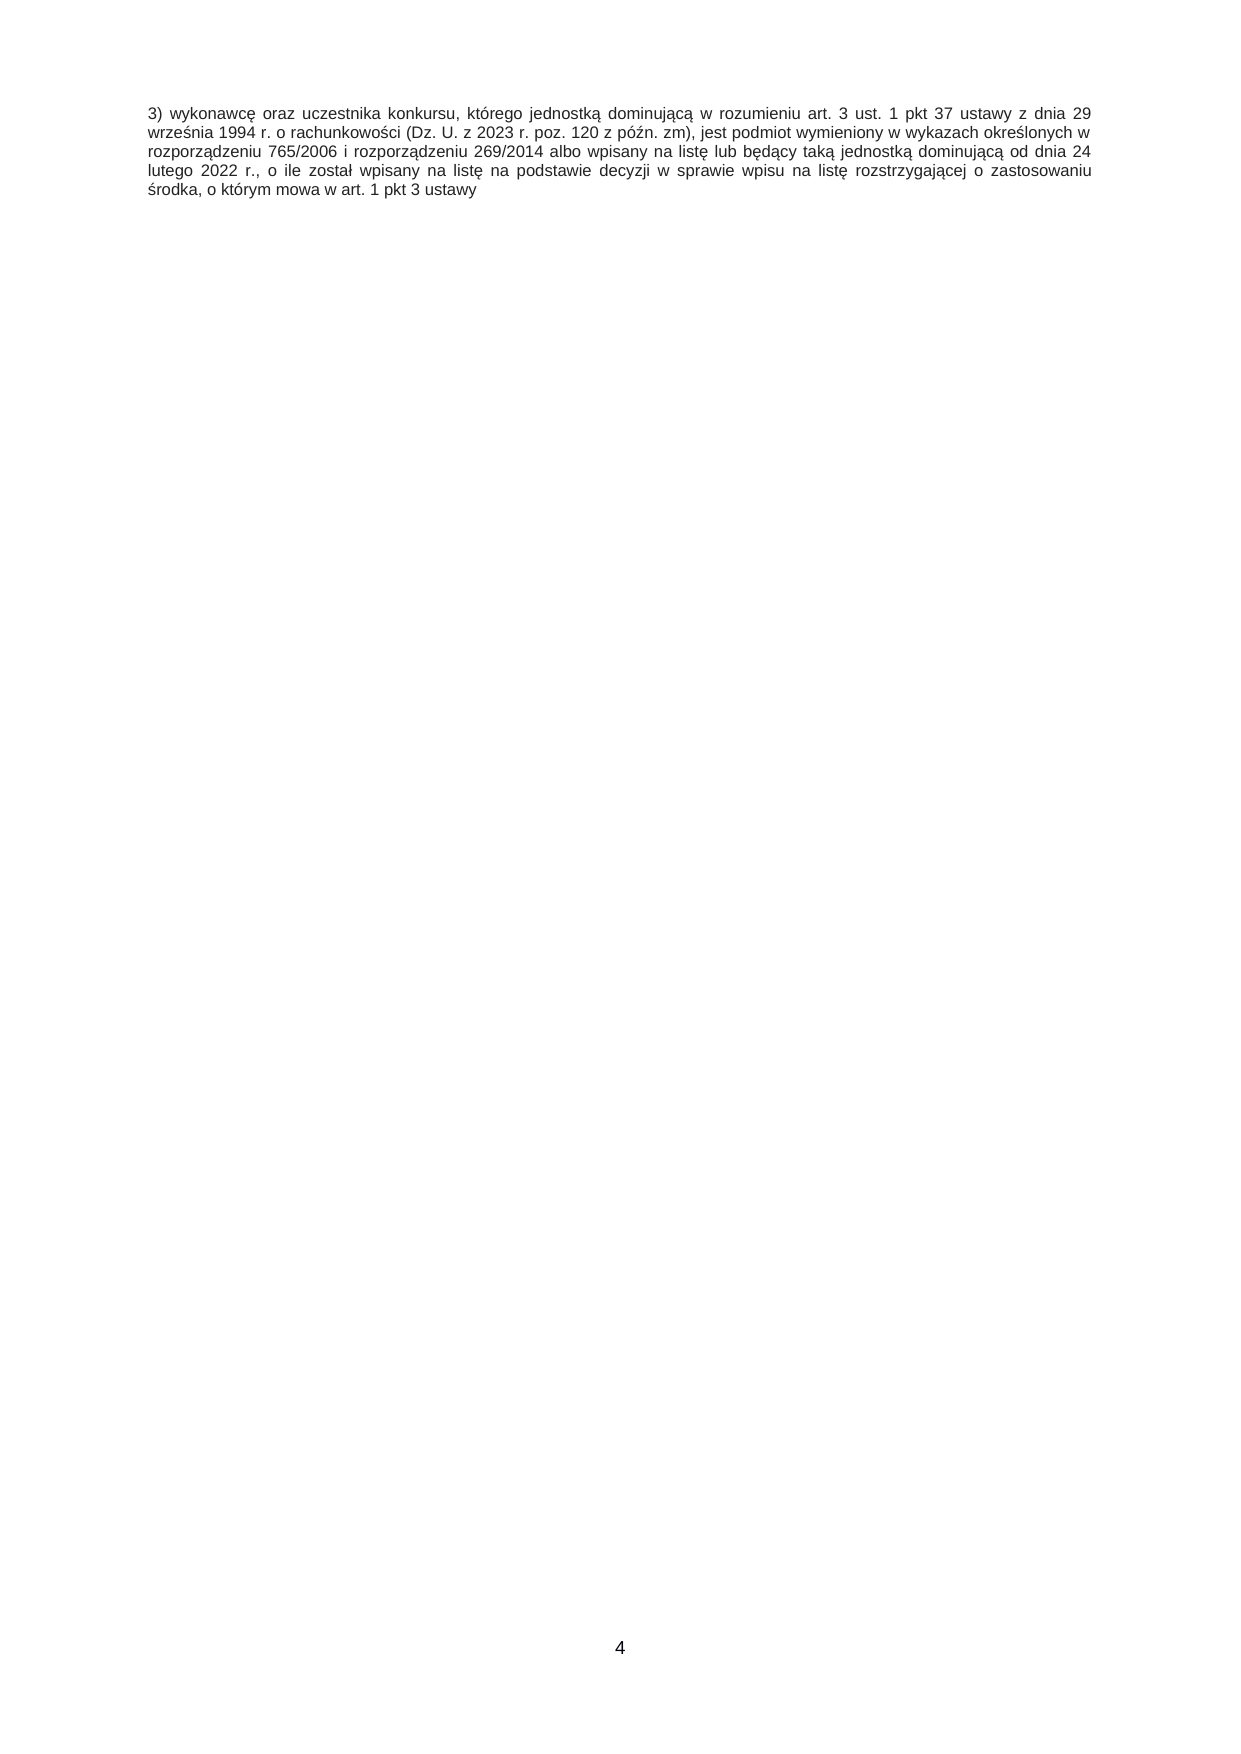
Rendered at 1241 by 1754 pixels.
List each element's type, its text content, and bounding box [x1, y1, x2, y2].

text 3) wykonawcę oraz uczestnika konkursu, którego jednostką dominującą w rozumieniu art. 3 ust. 1 pkt 37 ustawy z dnia 29 września 1994 r. o rachunkowości (Dz. U. z 2023 r. poz. 120 z późn. zm), jest podmiot wymieniony w wykazach określonych w rozporządzeniu 765/2006 i rozporządzeniu 269/2014 albo wpisany na listę lub będący taką jednostką dominującą od dnia 24 lutego 2022 r., o ile został wpisany na listę na podstawie decyzji w sprawie wpisu na listę rozstrzygającej o zastosowaniu środka, o którym mowa w art. 1 pkt 3 ustawy [148, 103, 1093, 199]
